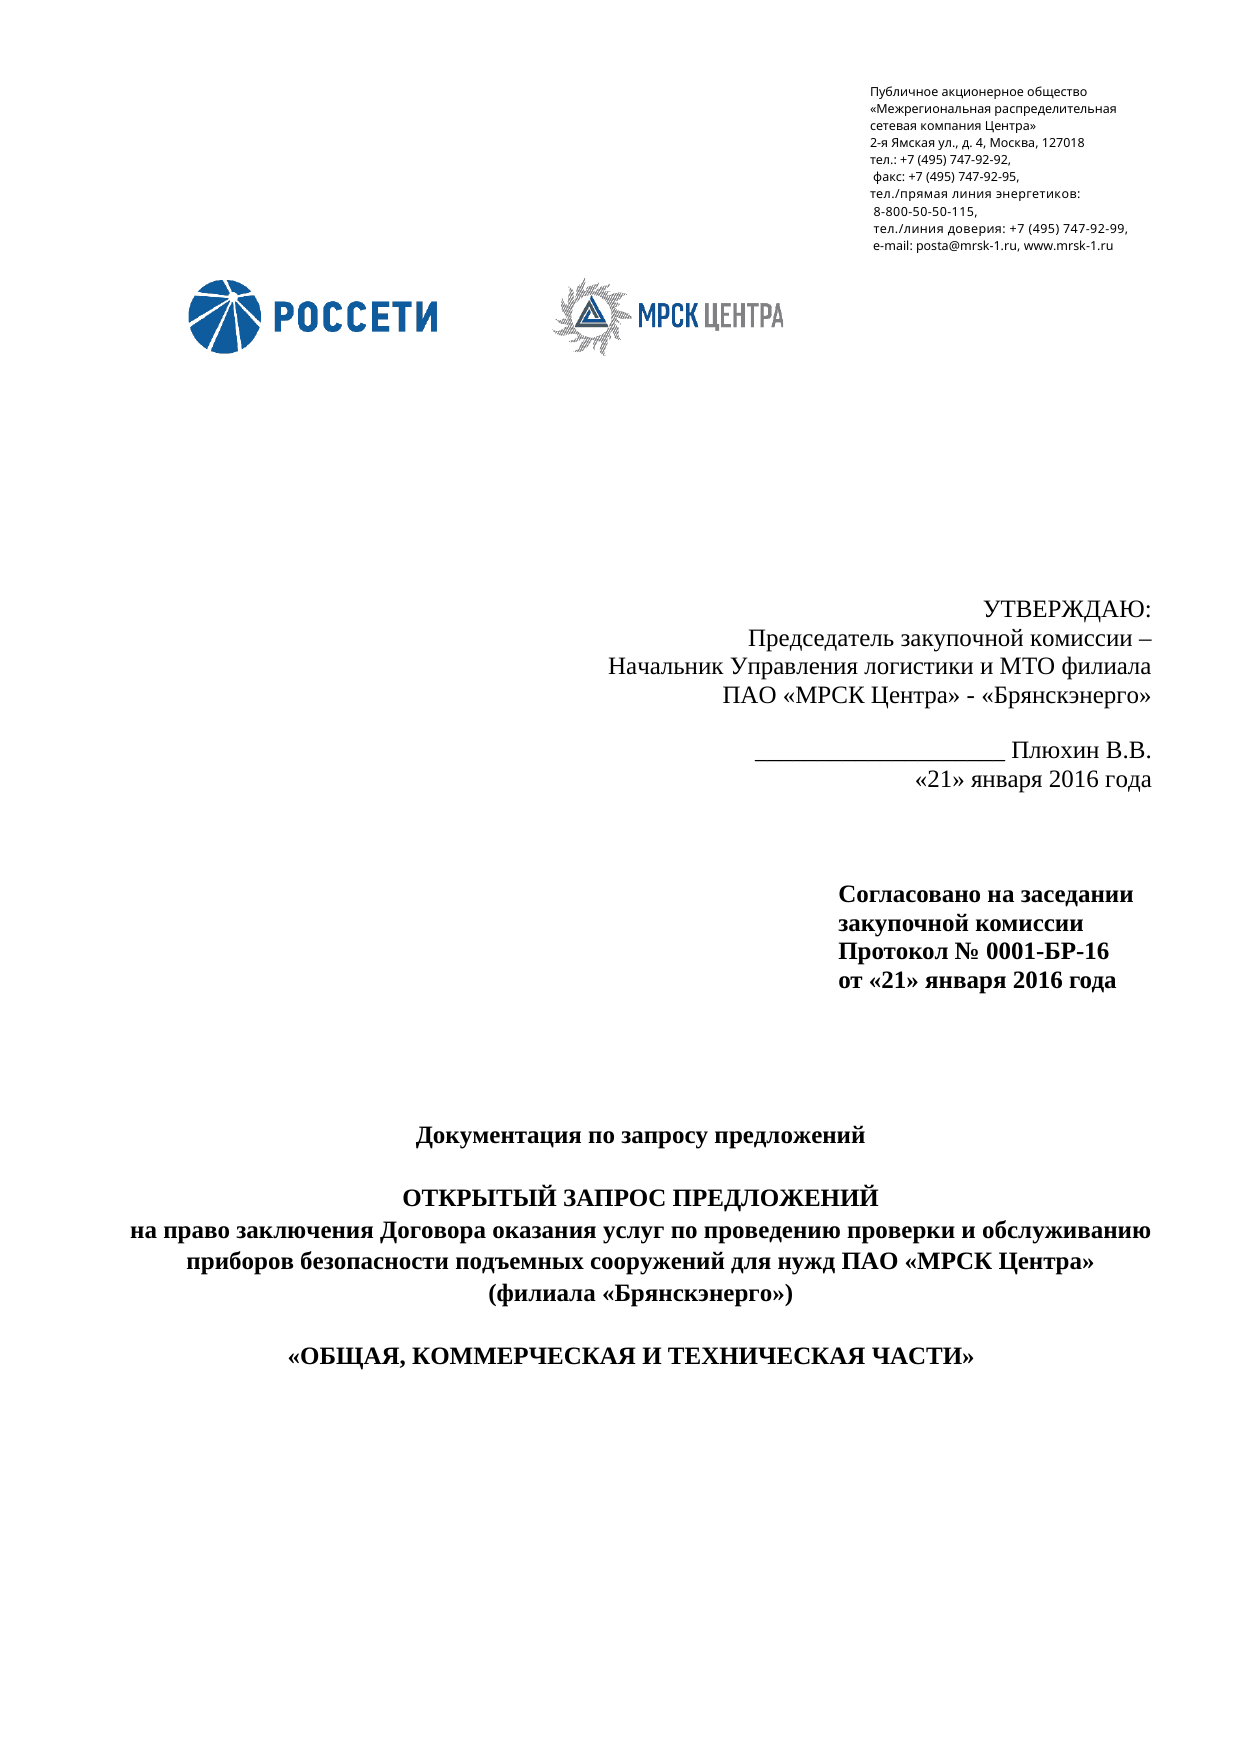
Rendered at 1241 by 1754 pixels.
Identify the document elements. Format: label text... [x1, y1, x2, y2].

text Председатель закупочной комиссии – [129, 623, 1152, 651]
text на право заключения Договора оказания услуг по проведению проверки и обслуживанию приборов безопасности подъемных сооружений для нужд ПАО «МРСК Центра» (филиала «Брянскэнерго») [129, 1215, 1152, 1307]
text УТВЕРЖДАЮ: [720, 594, 1152, 623]
text Документация по запросу предложений [129, 1120, 1152, 1149]
text закупочной комиссии [838, 908, 1152, 936]
text «21» января 2016 года [129, 764, 1152, 793]
text Согласовано на заседании [838, 879, 1152, 908]
text ____________________ Плюхин В.В. [129, 735, 1152, 764]
text «ОБЩАЯ, КОММЕРЧЕСКАЯ и техническая ЧАСТИ» [73, 1341, 1183, 1370]
text Протокол № 0001-БР-16 [838, 936, 1152, 965]
text Начальник Управления логистики и МТО филиала [129, 651, 1152, 680]
text от «21» января 2016 года [838, 965, 1152, 994]
picture [188, 278, 784, 356]
text ОТКРЫТЫЙ ЗАПРОС ПРЕДЛОЖЕНИЙ [129, 1183, 1152, 1212]
text ПАО «МРСК Центра» - «Брянскэнерго» [129, 680, 1152, 709]
